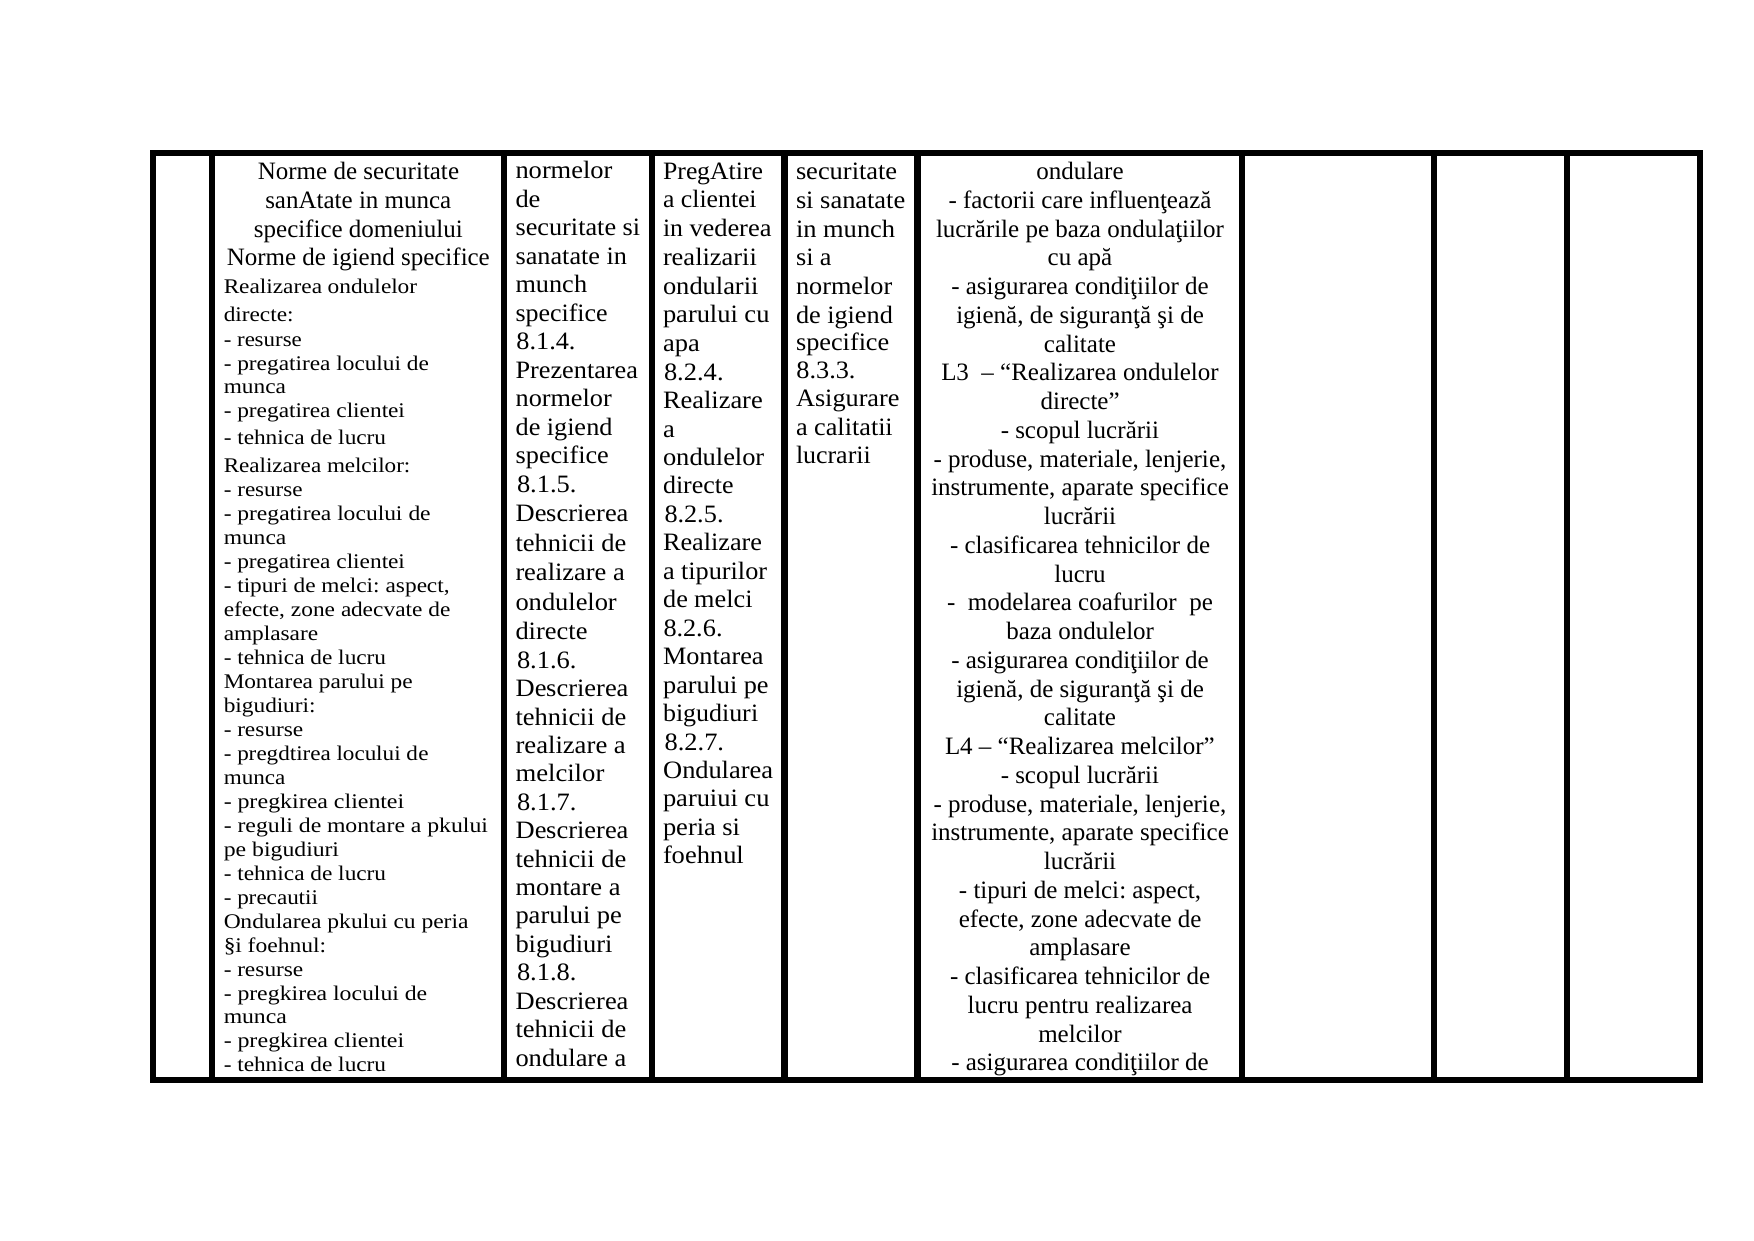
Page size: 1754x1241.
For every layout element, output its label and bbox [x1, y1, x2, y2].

table_cell [507, 156, 649, 1077]
table_cell [1245, 156, 1431, 1077]
table_cell [788, 156, 914, 1077]
table_cell [215, 156, 501, 1077]
table_cell [156, 156, 209, 1077]
table_cell [1570, 156, 1697, 1077]
table_cell [1437, 156, 1564, 1077]
table_cell [655, 156, 781, 1077]
table_cell [921, 156, 1239, 1077]
